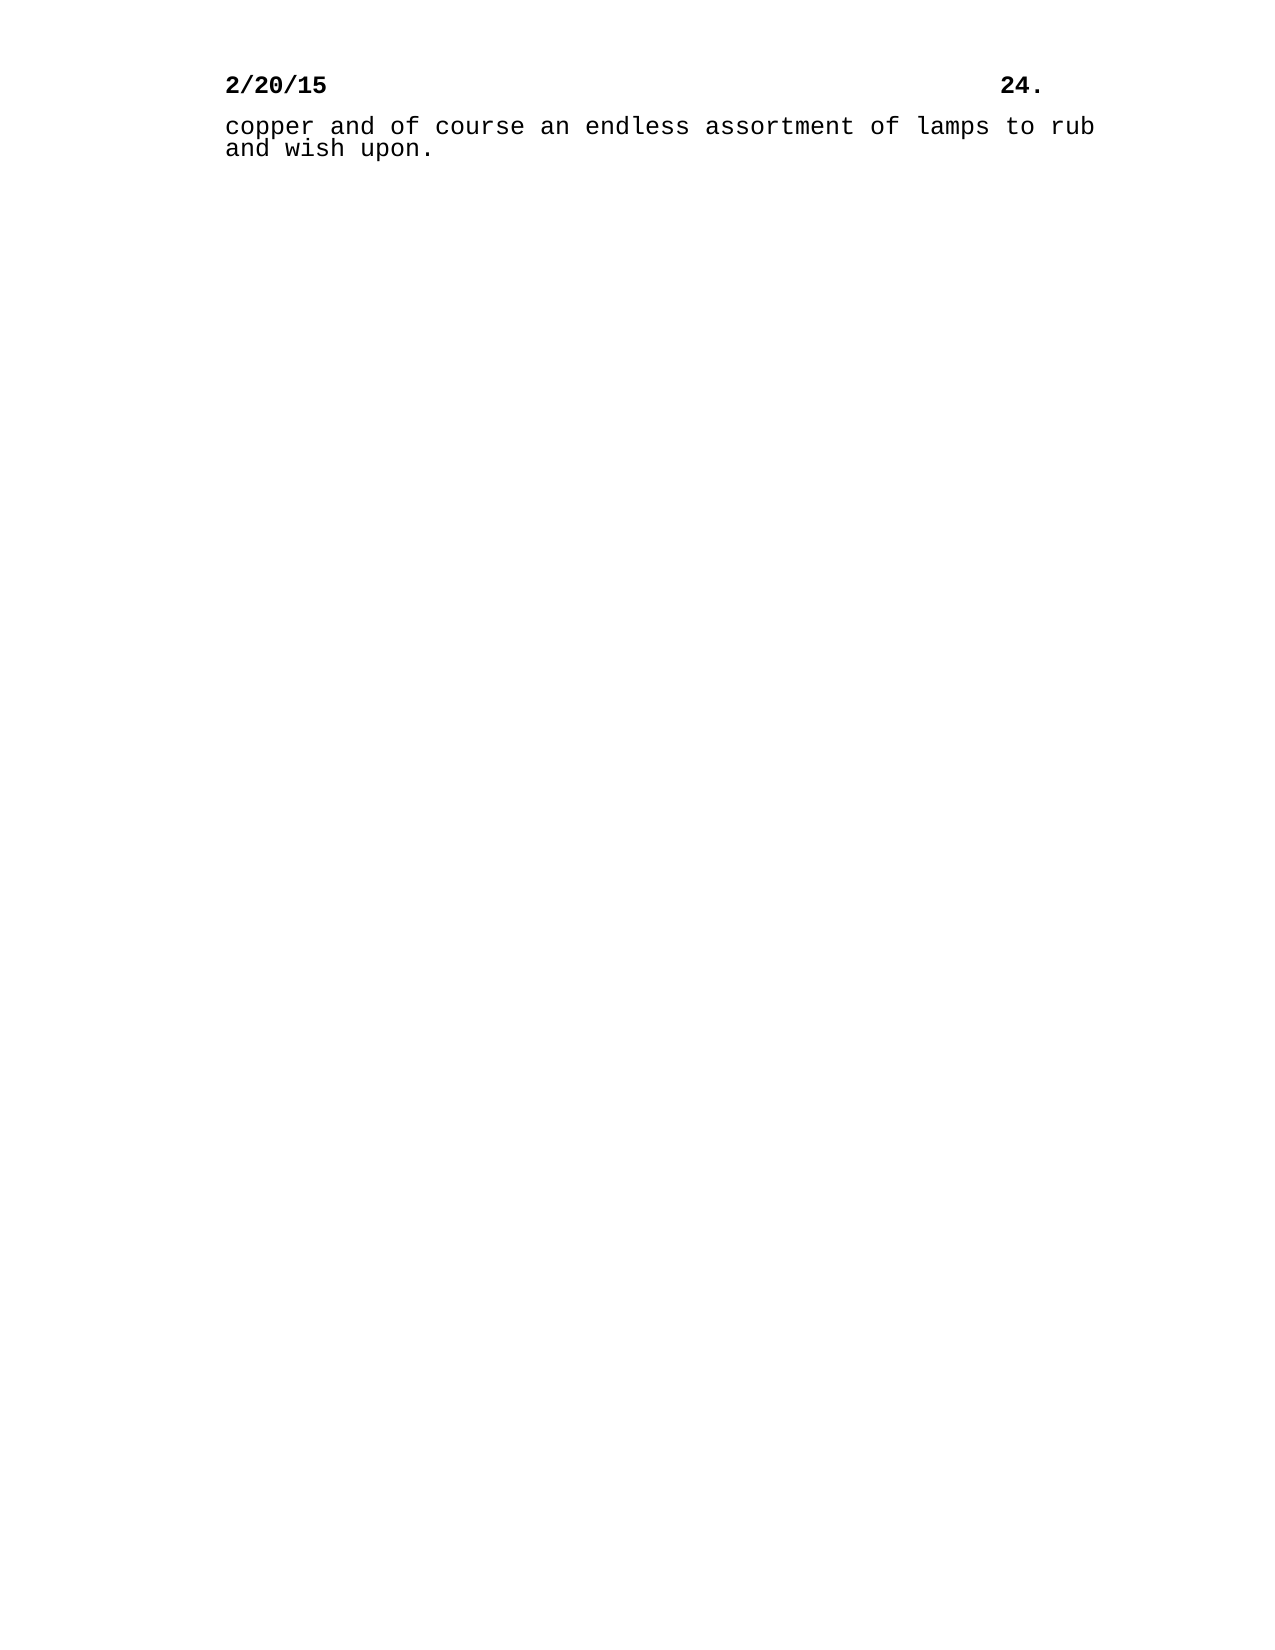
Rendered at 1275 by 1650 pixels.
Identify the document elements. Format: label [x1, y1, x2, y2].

text [225, 114, 1115, 164]
